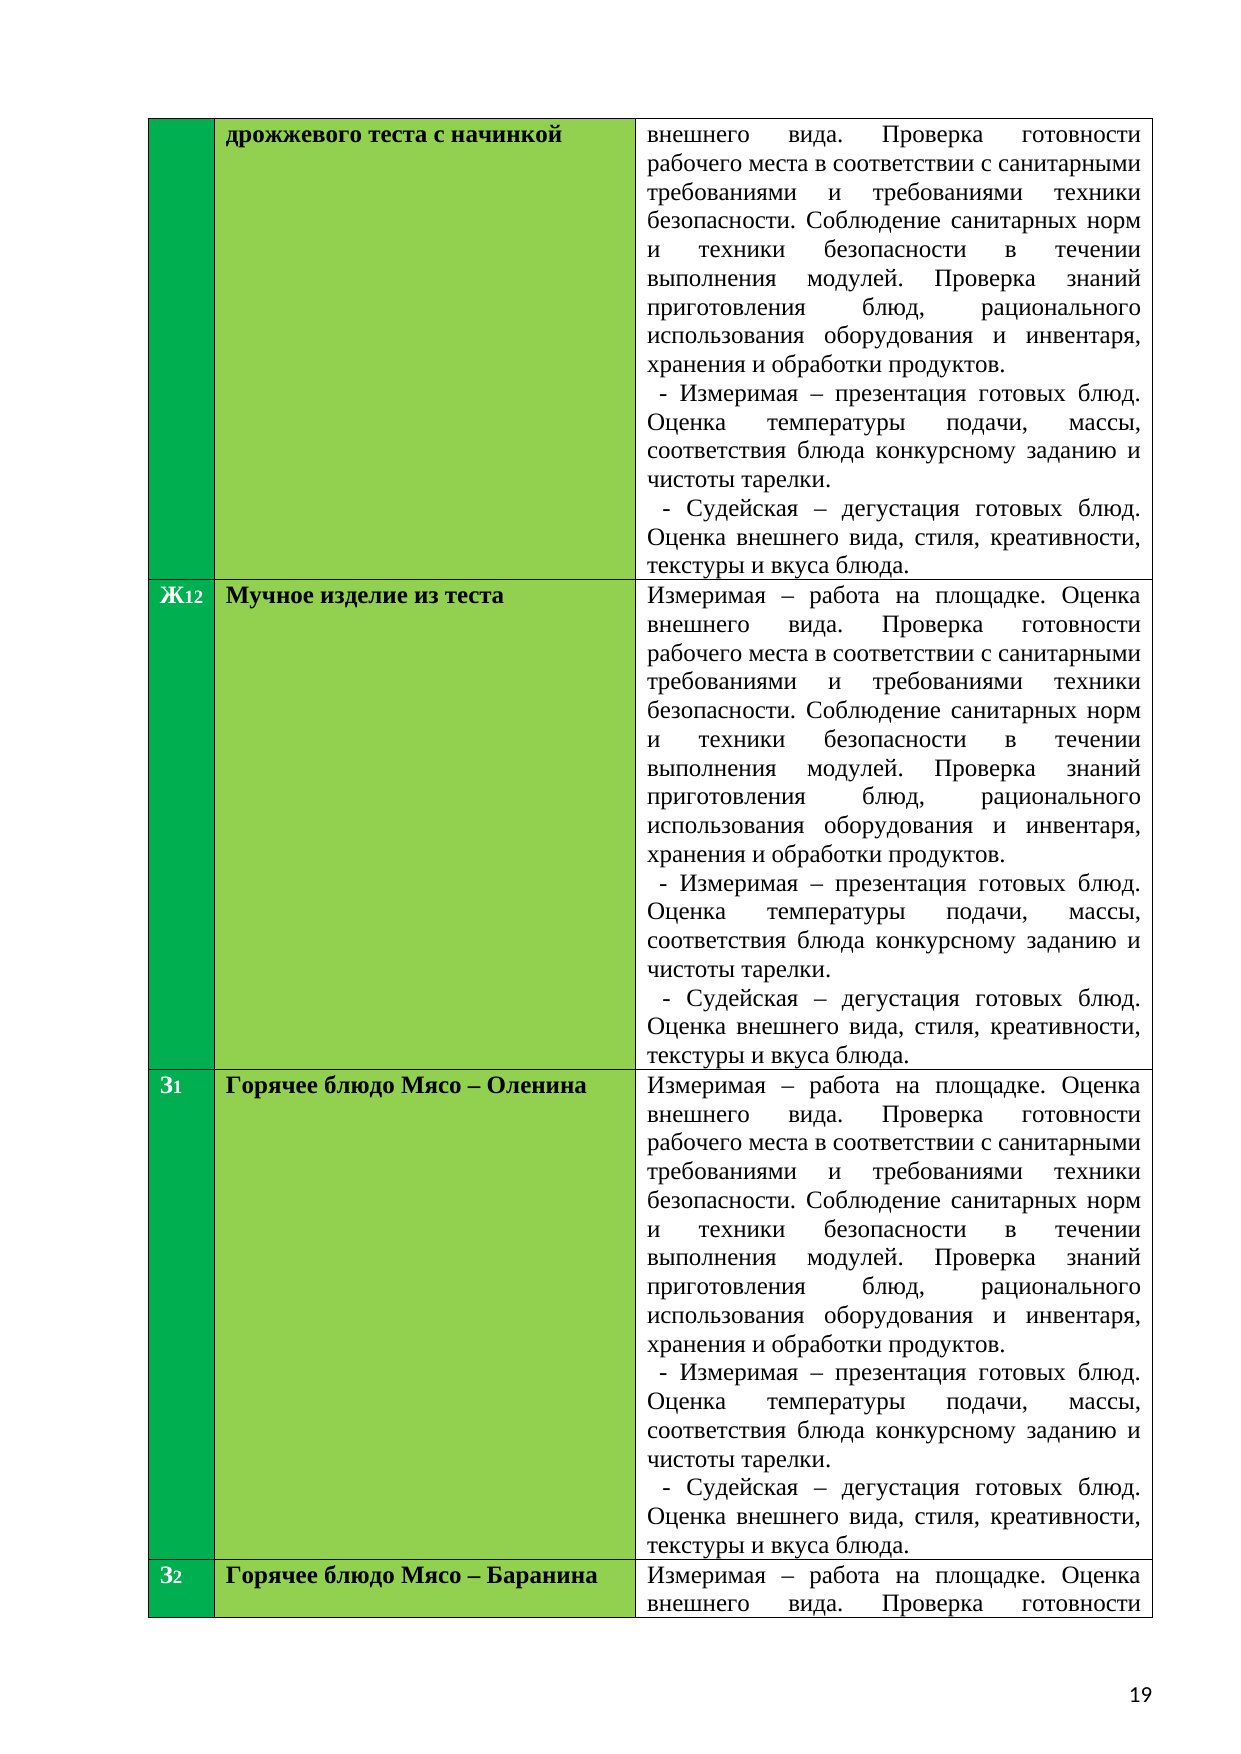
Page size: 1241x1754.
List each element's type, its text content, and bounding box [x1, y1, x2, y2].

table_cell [215, 119, 635, 579]
table_cell Горячее блюдо Мясо – Оленина [215, 1070, 635, 1559]
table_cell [215, 1560, 635, 1617]
table_cell Ж11 [149, 119, 214, 579]
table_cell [636, 119, 1152, 579]
table_cell З1 [149, 1070, 214, 1559]
table_cell Ж12 [149, 580, 214, 1069]
table_cell Мучное изделие из теста [215, 580, 635, 1069]
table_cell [636, 1560, 1152, 1617]
table_cell З2 [149, 1560, 214, 1617]
